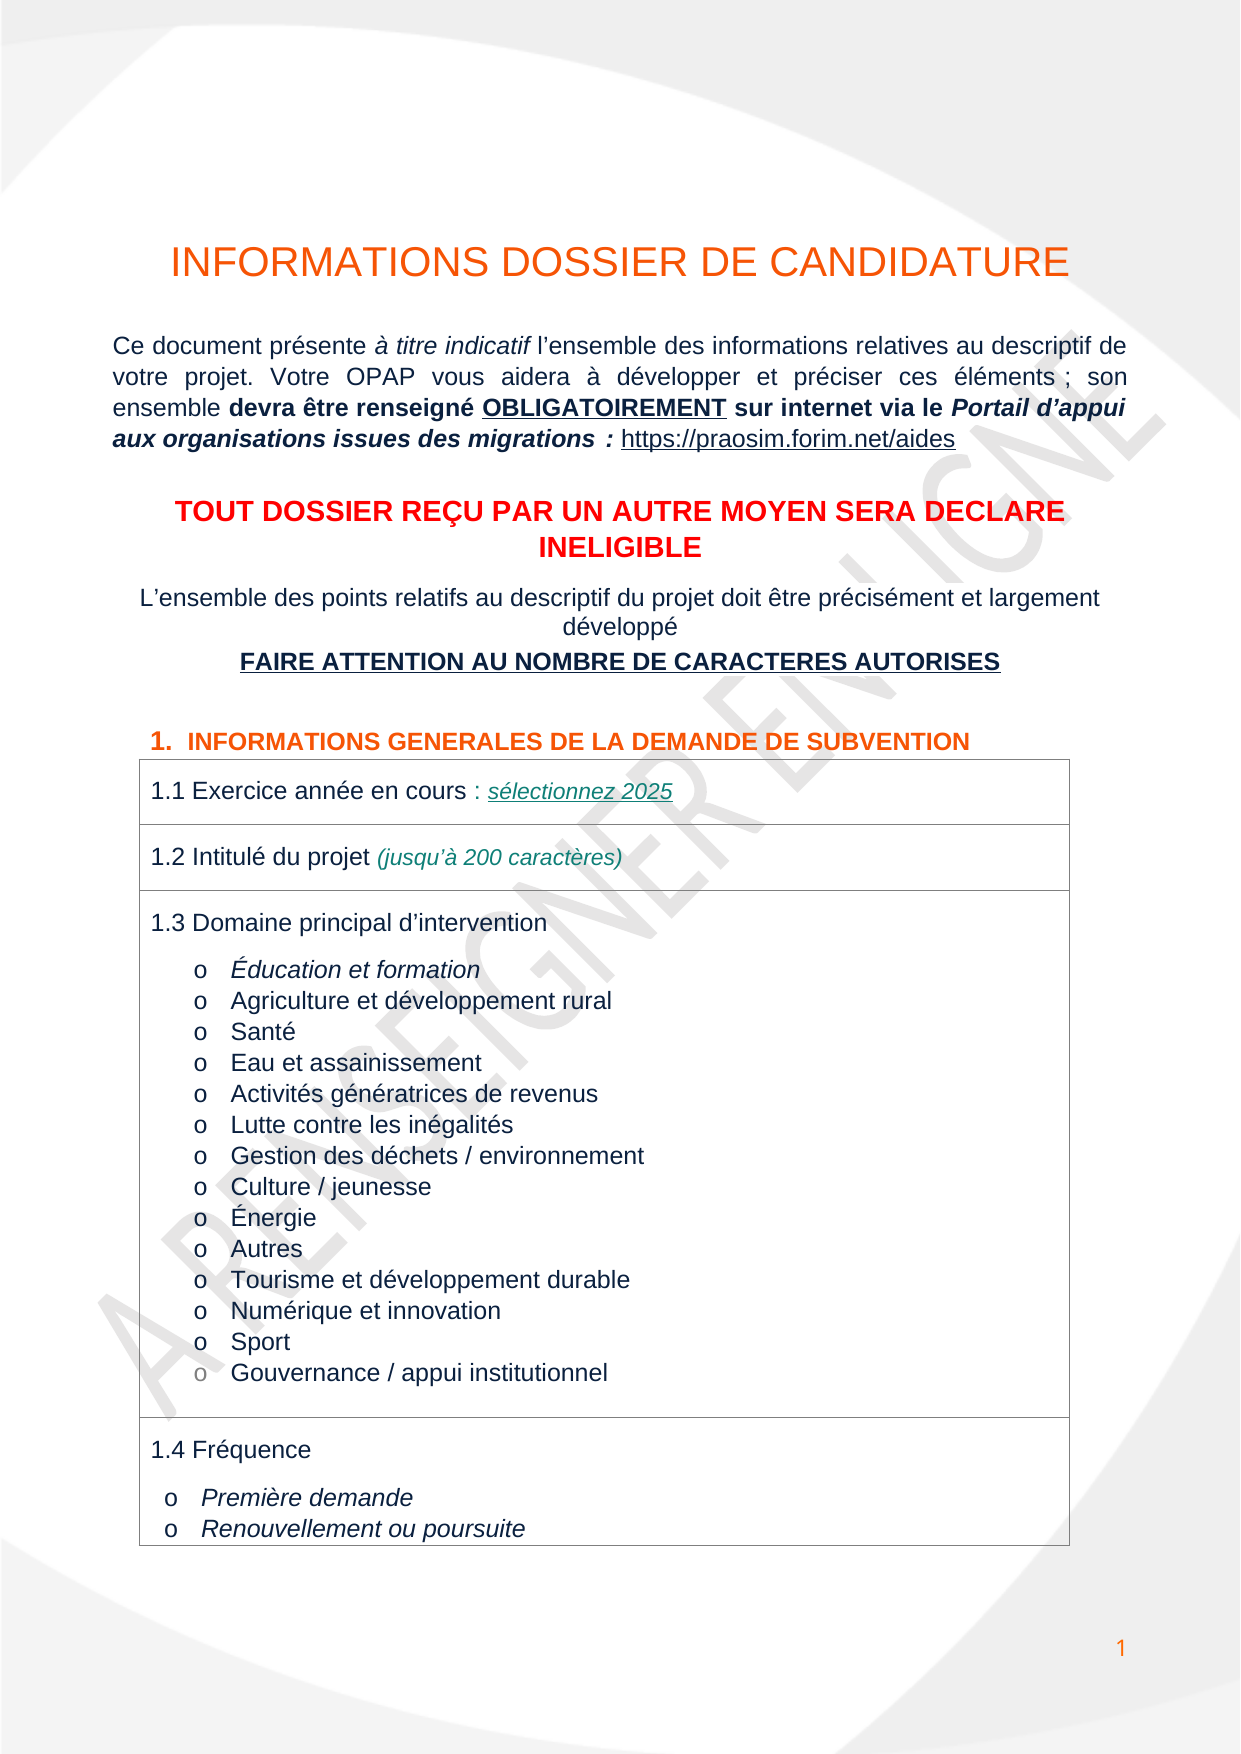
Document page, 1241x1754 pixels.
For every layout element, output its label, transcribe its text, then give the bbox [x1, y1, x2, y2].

table_cell 1.4 Fréquence Première demande Renouvellement ou poursuite [140, 1418, 1069, 1544]
subtitle L’ensemble des points relatifs au descriptif du projet doit être précisément et largement développé [112, 583, 1128, 641]
table_header Exercice année en cours : sélectionnez 2025 [140, 760, 1069, 824]
picture [0, 0, 1241, 1754]
table_cell 1.3 Domaine principal d’intervention Éducation et formation Agriculture et développement rural Santé Eau et assainissement Activités génératrices de revenus Lutte contre les inégalités Gestion des déchets / environnement Culture / jeunesse Énergie Autres Tourisme et développement durable Numérique et innovation Sport Gouvernance / appui institutionnel [140, 891, 1069, 1417]
text TOUT DOSSIER REÇU PAR UN AUTRE MOYEN SERA DECLARE INELIGIBLE [112, 494, 1128, 564]
table_cell 1.2 Intitulé du projet (jusqu’à 200 caractères) [140, 825, 1069, 890]
text Ce document présente à titre indicatif l’ensemble des informations relatives au descriptif de votre projet. Votre OPAP vous aidera à développer et préciser ces éléments ; son ensemble devra être renseigné OBLIGATOIREMENT sur internet via le Portail d’appui aux organisations issues des migrations : https://praosim.forim.net/aides [112, 331, 1128, 453]
subtitle FAIRE ATTENTION AU NOMBRE DE CARACTERES AUTORISES [112, 647, 1128, 676]
subtitle INFORMATIONS GENERALES DE LA DEMANDE DE SUBVENTION [150, 725, 1128, 756]
text INFORMATIONS DOSSIER DE CANDIDATURE [112, 238, 1128, 286]
